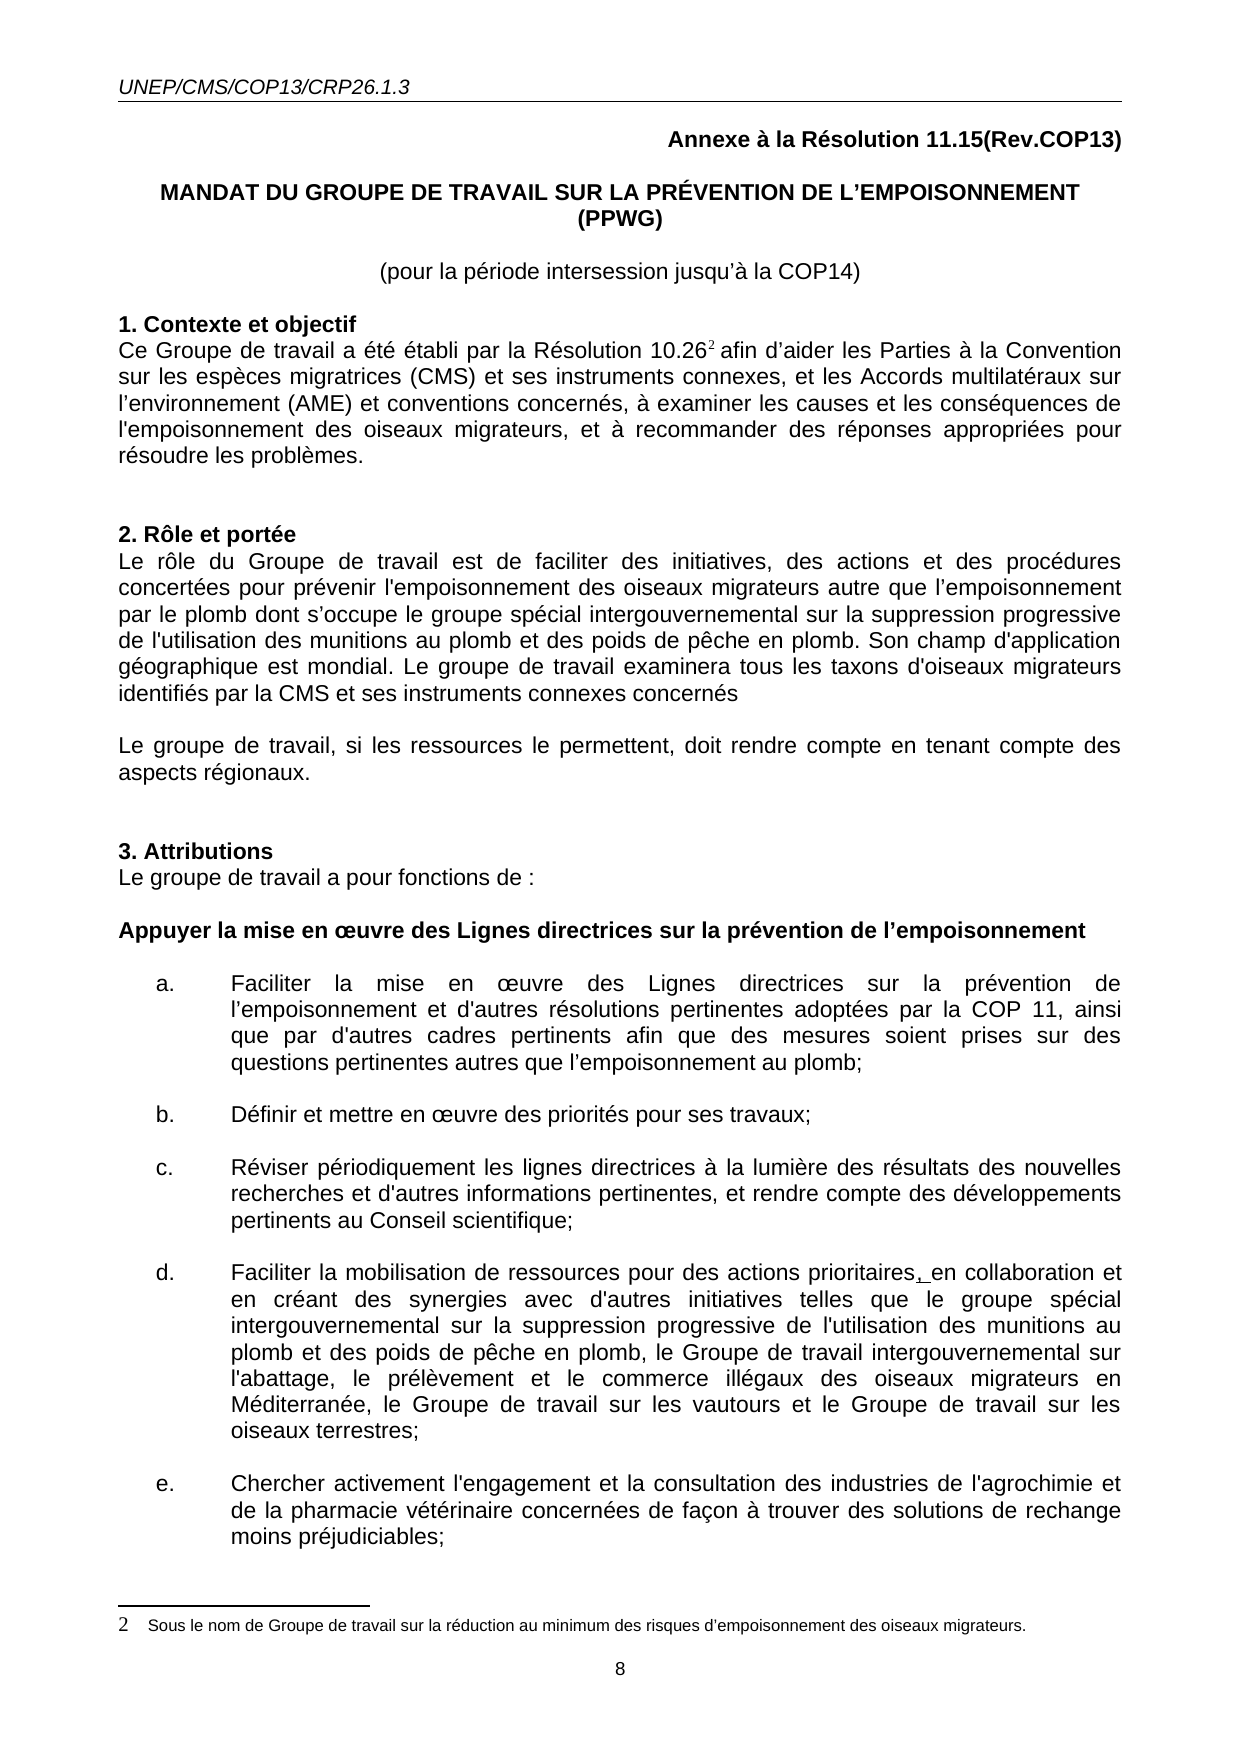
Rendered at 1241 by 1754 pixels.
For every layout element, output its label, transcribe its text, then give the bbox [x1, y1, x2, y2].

list Faciliter la mise en œuvre des Lignes directrices sur la prévention de l’empoisonnement et d'autres résolutions pertinentes adoptées par la COP 11, ainsi que par d'autres cadres pertinents afin que des mesures soient prises sur des questions pertinentes autres que l’empoisonnement au plomb; [156, 969, 1122, 1075]
text 2. Rôle et portée [118, 521, 1122, 548]
list Définir et mettre en œuvre des priorités pour ses travaux; [156, 1101, 1122, 1128]
text MANDAT DU GROUPE DE TRAVAIL SUR LA PRÉVENTION DE L’EMPOISONNEMENT (PPWG) [118, 179, 1122, 232]
text Annexe à la Résolution 11.15(Rev.COP13) [118, 126, 1122, 152]
list Chercher activement l'engagement et la consultation des industries de l'agrochimie et de la pharmacie vétérinaire concernées de façon à trouver des solutions de rechange moins préjudiciables; [156, 1470, 1122, 1549]
text Ce Groupe de travail a été établi par la Résolution 10.26 afin d’aider les Parties à la Convention sur les espèces migratrices (CMS) et ses instruments connexes, et les Accords multilatéraux sur l’environnement (AME) et conventions concernés, à examiner les causes et les conséquences de l'empoisonnement des oiseaux migrateurs, et à recommander des réponses appropriées pour résoudre les problèmes. [118, 337, 1122, 469]
text (pour la période intersession jusqu’à la COP14) [118, 258, 1122, 284]
text Le groupe de travail a pour fonctions de : [118, 864, 1122, 890]
text 3. Attributions [118, 838, 1122, 864]
text Appuyer la mise en œuvre des Lignes directrices sur la prévention de l’empoisonnement [118, 917, 1122, 943]
text Le rôle du Groupe de travail est de faciliter des initiatives, des actions et des procédures concertées pour prévenir l'empoisonnement des oiseaux migrateurs autre que l’empoisonnement par le plomb dont s’occupe le groupe spécial intergouvernemental sur la suppression progressive de l'utilisation des munitions au plomb et des poids de pêche en plomb. Son champ d'application géographique est mondial. Le groupe de travail examinera tous les taxons d'oiseaux migrateurs identifiés par la CMS et ses instruments connexes concernés [118, 548, 1122, 706]
text 1. Contexte et objectif [118, 311, 1122, 337]
list Faciliter la mobilisation de ressources pour des actions prioritaires, en collaboration et en créant des synergies avec d'autres initiatives telles que le groupe spécial intergouvernemental sur la suppression progressive de l'utilisation des munitions au plomb et des poids de pêche en plomb, le Groupe de travail intergouvernemental sur l'abattage, le prélèvement et le commerce illégaux des oiseaux migrateurs en Méditerranée, le Groupe de travail sur les vautours et le Groupe de travail sur les oiseaux terrestres; [156, 1259, 1122, 1444]
list Réviser périodiquement les lignes directrices à la lumière des résultats des nouvelles recherches et d'autres informations pertinentes, et rendre compte des développements pertinents au Conseil scientifique; [156, 1154, 1122, 1233]
text Le groupe de travail, si les ressources le permettent, doit rendre compte en tenant compte des aspects régionaux. [118, 732, 1122, 785]
